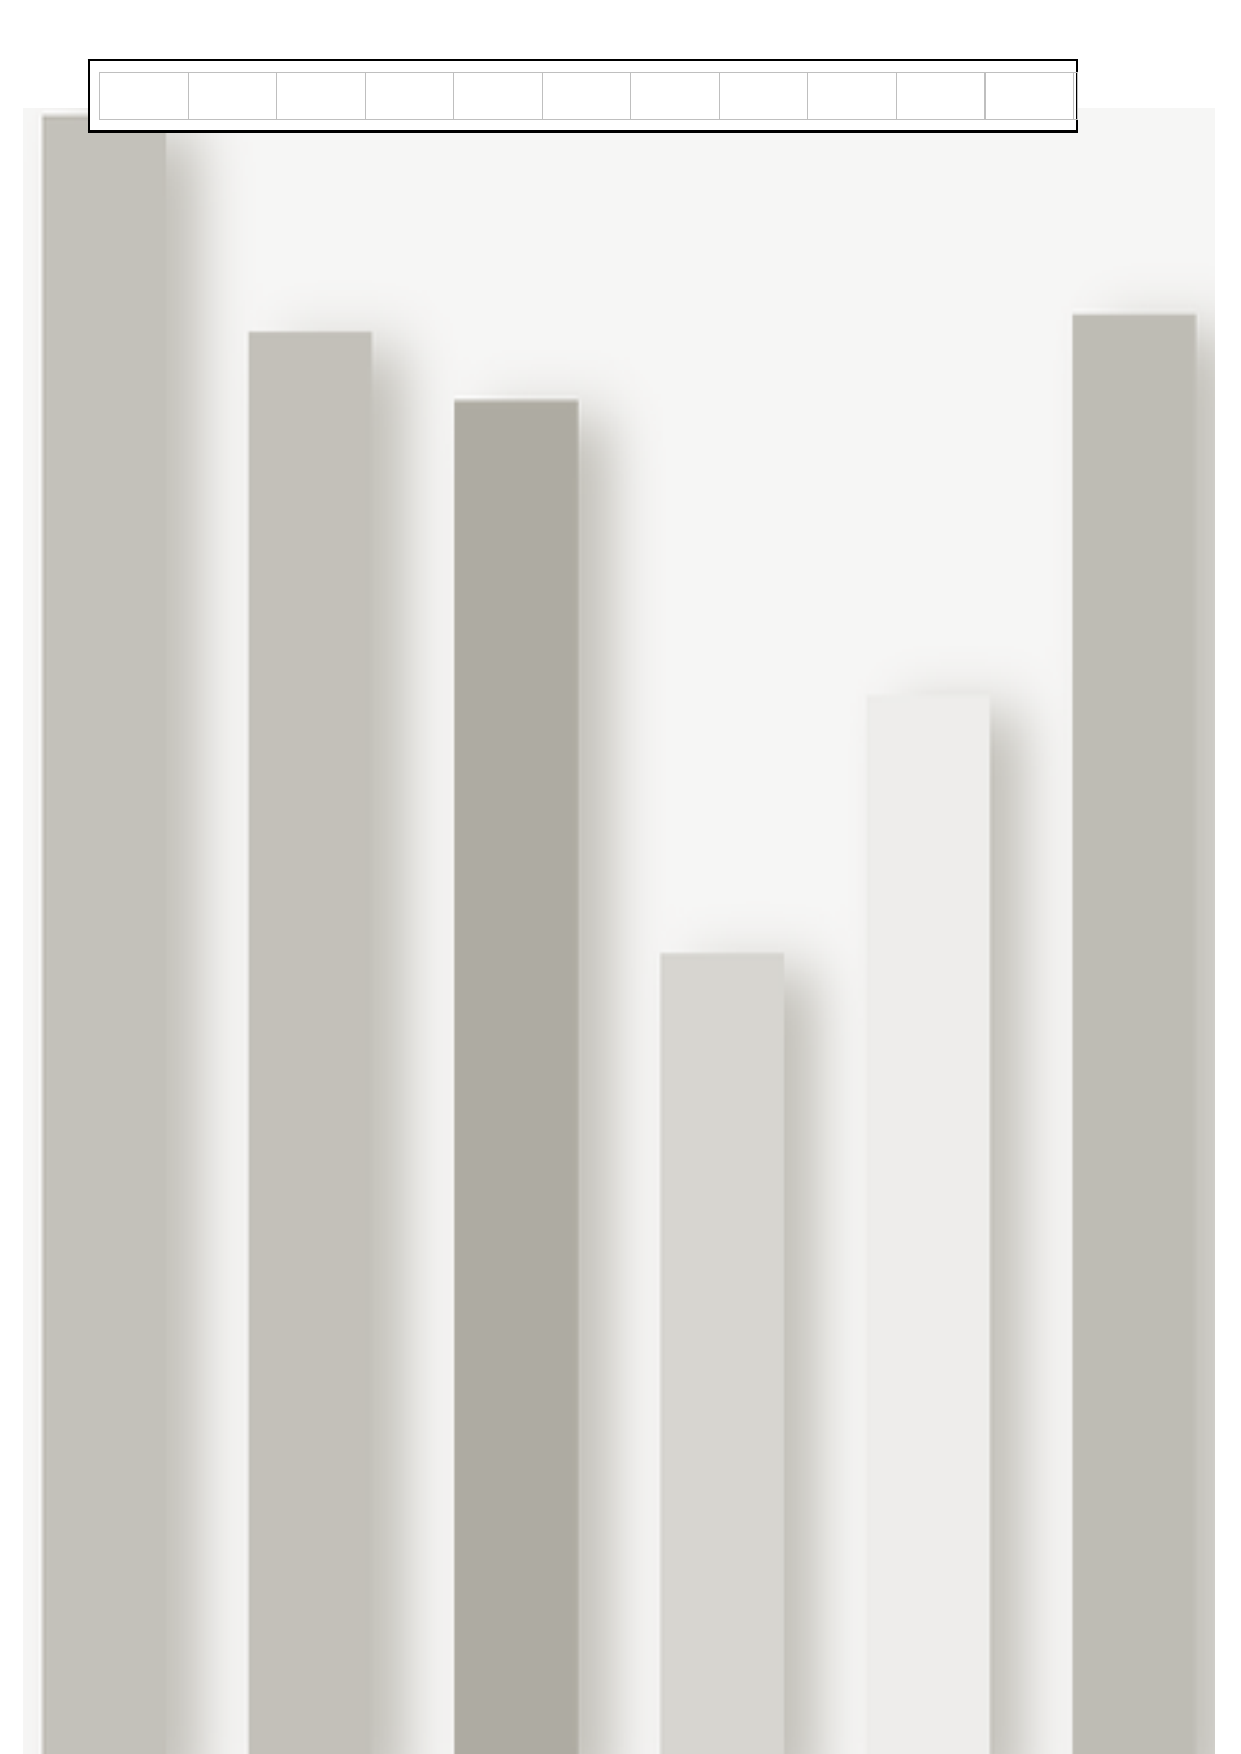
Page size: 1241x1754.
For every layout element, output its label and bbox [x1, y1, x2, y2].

table_cell [90, 61, 1076, 130]
